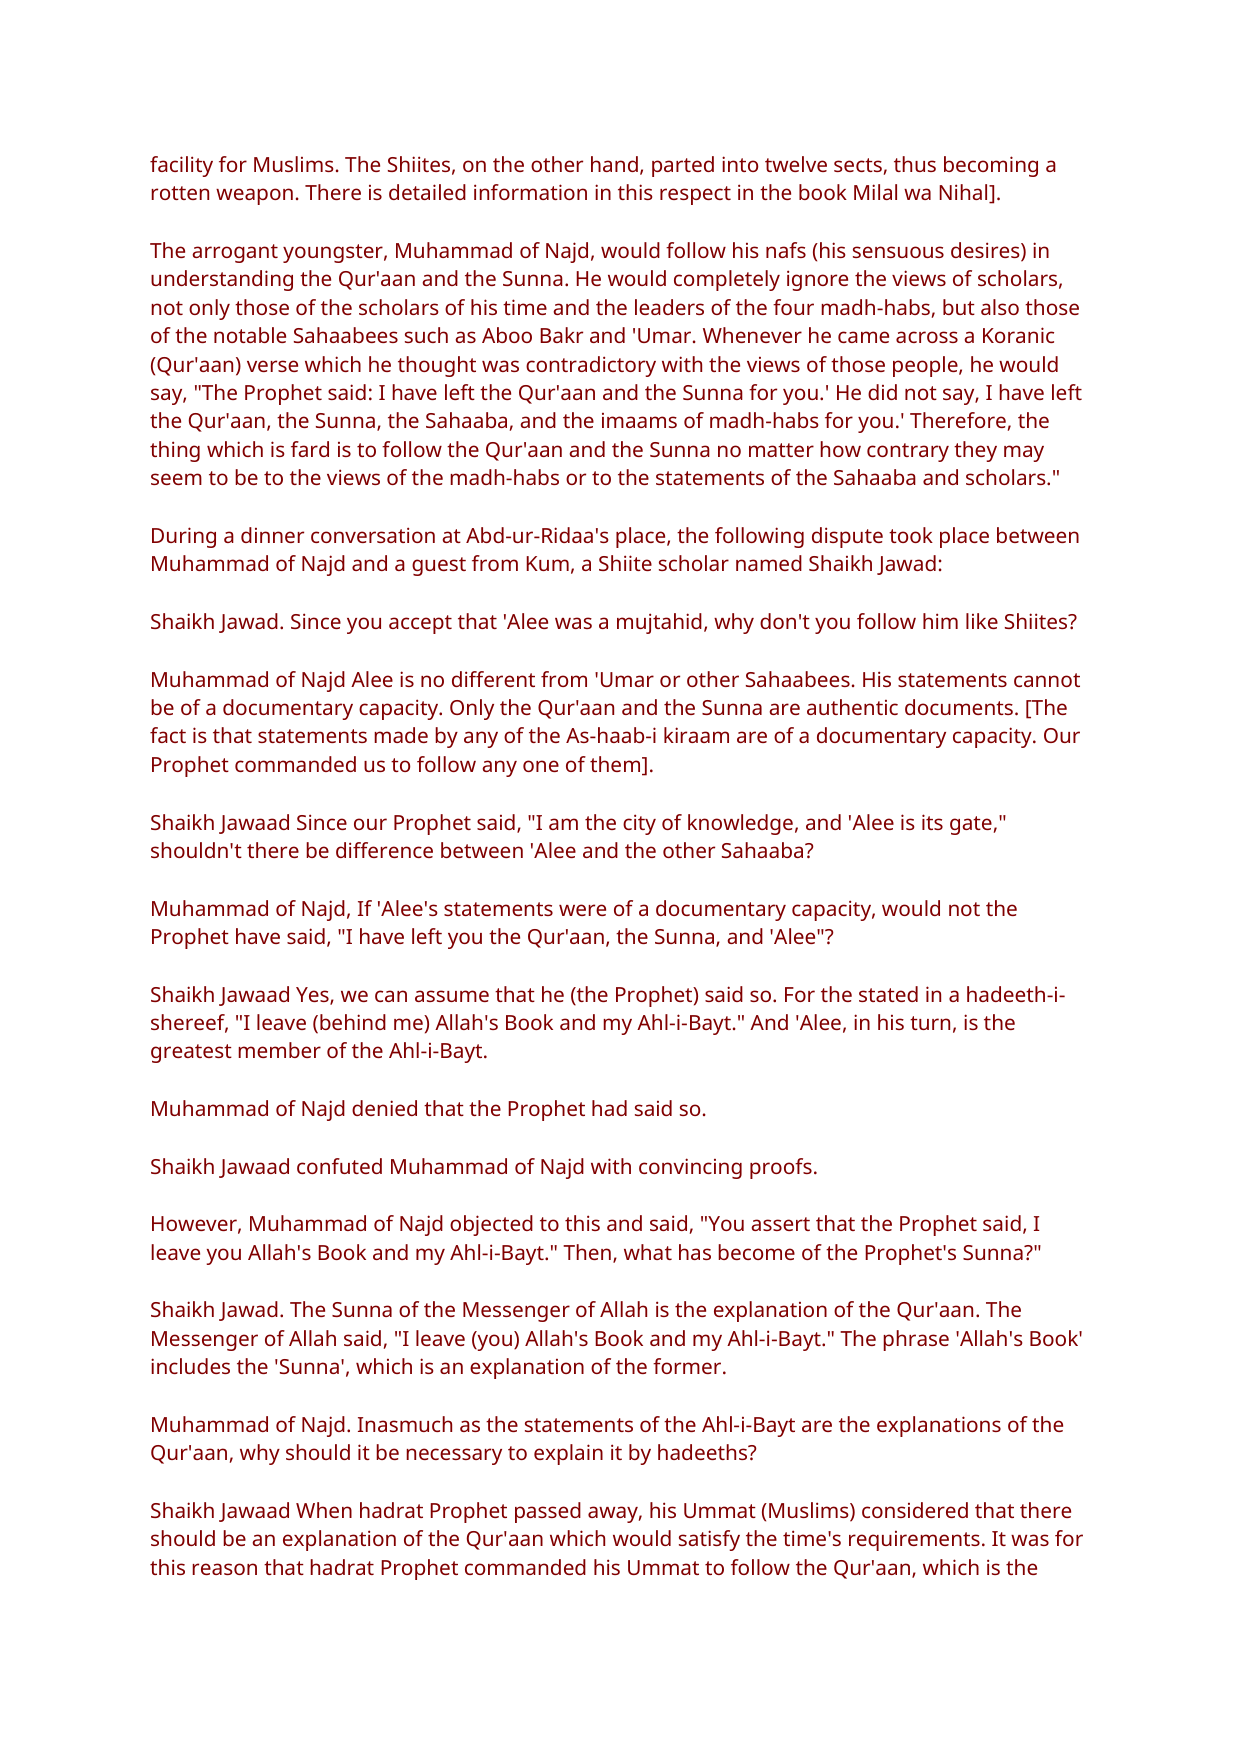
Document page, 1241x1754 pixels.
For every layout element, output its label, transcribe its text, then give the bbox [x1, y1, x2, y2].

text Muhammad of Najd, If 'Alee's statements were of a documentary capacity, would not the Prophet have said, "I have left you the Qur'aan, the Sunna, and 'Alee"? [150, 894, 1090, 951]
text Shaikh Jawaad Since our Prophet said, "I am the city of knowledge, and 'Alee is its gate," shouldn't there be difference between 'Alee and the other Sahaaba? [150, 808, 1090, 864]
text Shaikh Jawaad Yes, we can assume that he (the Prophet) said so. For the stated in a hadeeth-i-shereef, "I leave (behind me) Allah's Book and my Ahl-i-Bayt." And 'Alee, in his turn, is the greatest member of the Ahl-i-Bayt. [150, 980, 1090, 1065]
text Muhammad of Najd denied that the Prophet had said so. [150, 1094, 1090, 1123]
text Muhammad of Najd Alee is no different from 'Umar or other Sahaabees. His statements cannot be of a documentary capacity. Only the Qur'aan and the Sunna are authentic documents. [The fact is that statements made by any of the As-haab-i kiraam are of a documentary capacity. Our Prophet commanded us to follow any one of them]. [150, 665, 1090, 778]
text Shaikh Jawaad confuted Muhammad of Najd with convincing proofs. [150, 1152, 1090, 1180]
text The arrogant youngster, Muhammad of Najd, would follow his nafs (his sensuous desires) in understanding the Qur'aan and the Sunna. He would completely ignore the views of scholars, not only those of the scholars of his time and the leaders of the four madh-habs, but also those of the notable Sahaabees such as Aboo Bakr and 'Umar. Whenever he came across a Koranic (Qur'aan) verse which he thought was contradictory with the views of those people, he would say, "The Prophet said: I have left the Qur'aan and the Sunna for you.' He did not say, I have left the Qur'aan, the Sunna, the Sahaaba, and the imaams of madh-habs for you.' Therefore, the thing which is fard is to follow the Qur'aan and the Sunna no matter how contrary they may seem to be to the views of the madh-habs or to the statements of the Sahaaba and scholars." [150, 236, 1090, 492]
text During a dinner conversation at Abd-ur-Ridaa's place, the following dispute took place between Muhammad of Najd and a guest from Kum, a Shiite scholar named Shaikh Jawad: [150, 521, 1090, 578]
text However, Muhammad of Najd objected to this and said, "You assert that the Prophet said, I leave you Allah's Book and my Ahl-i-Bayt." Then, what has become of the Prophet's Sunna?" [150, 1209, 1090, 1266]
text Muhammad of Najd. Inasmuch as the statements of the Ahl-i-Bayt are the explanations of the Qur'aan, why should it be necessary to explain it by hadeeths? [150, 1410, 1090, 1467]
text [150, 1496, 1090, 1581]
text Shaikh Jawad. Since you accept that 'Alee was a mujtahid, why don't you follow him like Shiites? [150, 607, 1090, 636]
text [150, 150, 1090, 207]
text Shaikh Jawad. The Sunna of the Messenger of Allah is the explanation of the Qur'aan. The Messenger of Allah said, "I leave (you) Allah's Book and my Ahl-i-Bayt." The phrase 'Allah's Book' includes the 'Sunna', which is an explanation of the former. [150, 1296, 1090, 1381]
